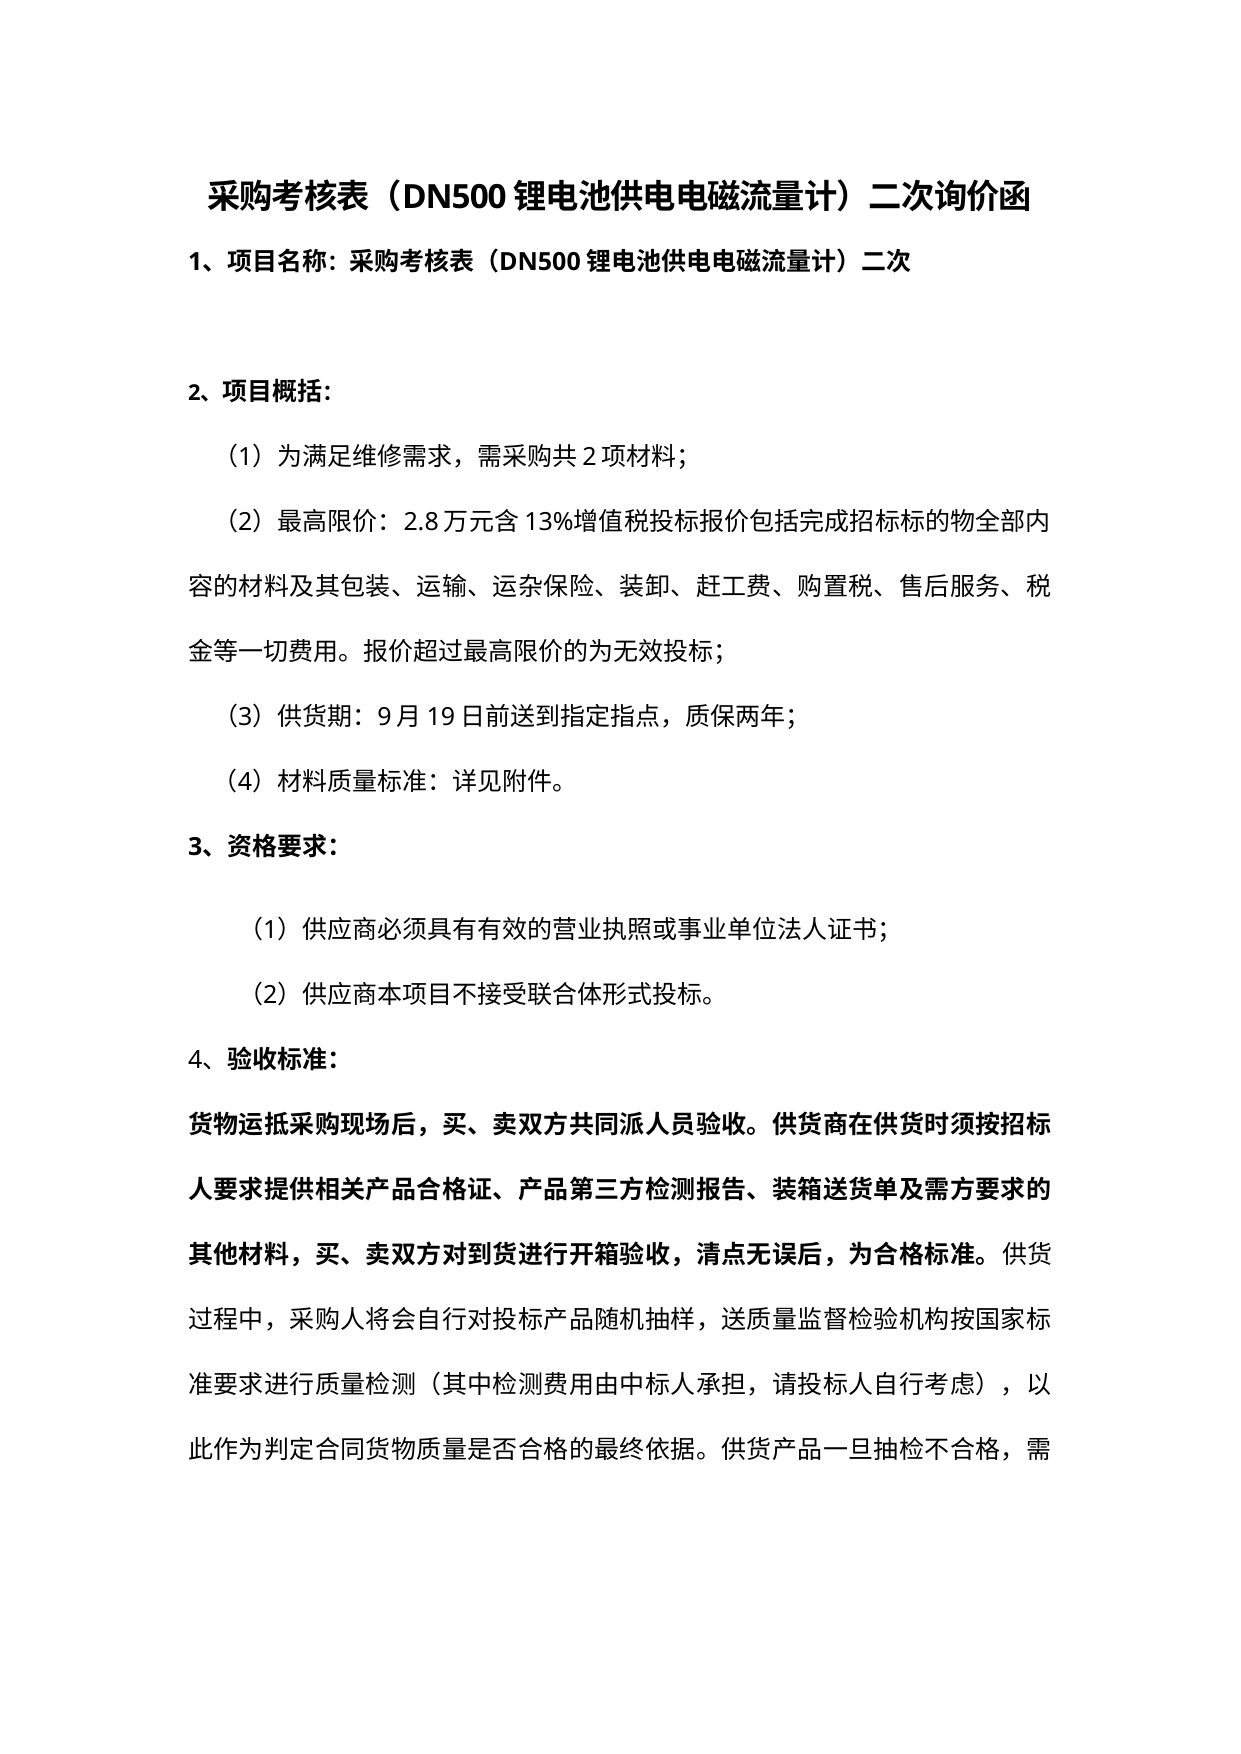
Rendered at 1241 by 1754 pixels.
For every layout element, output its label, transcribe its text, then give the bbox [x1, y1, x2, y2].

text （1）供应商必须具有有效的营业执照或事业单位法人证书； [188, 895, 1050, 960]
title 项目概括： [188, 357, 1052, 422]
text 4、验收标准： [188, 1025, 1052, 1090]
text （3）供货期：9月19日前送到指定指点，质保两年； [188, 682, 1052, 747]
title 采购考核表（DN500锂电池供电电磁流量计）二次询价函 [188, 162, 1052, 227]
text （1）为满足维修需求，需采购共2项材料； [188, 422, 1052, 487]
text （2）最高限价：2.8万元含13%增值税投标报价包括完成招标标的物全部内容的材料及其包装、运输、运杂保险、装卸、赶工费、购置税、售后服务、税金等一切费用。报价超过最高限价的为无效投标； [188, 487, 1052, 682]
text 3、资格要求： [188, 812, 1052, 877]
text （4）材料质量标准：详见附件。 [213, 747, 1052, 812]
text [188, 1090, 1052, 1480]
title 项目名称：采购考核表（DN500锂电池供电电磁流量计）二次 [188, 227, 1052, 292]
text （2）供应商本项目不接受联合体形式投标。 [188, 960, 1052, 1025]
